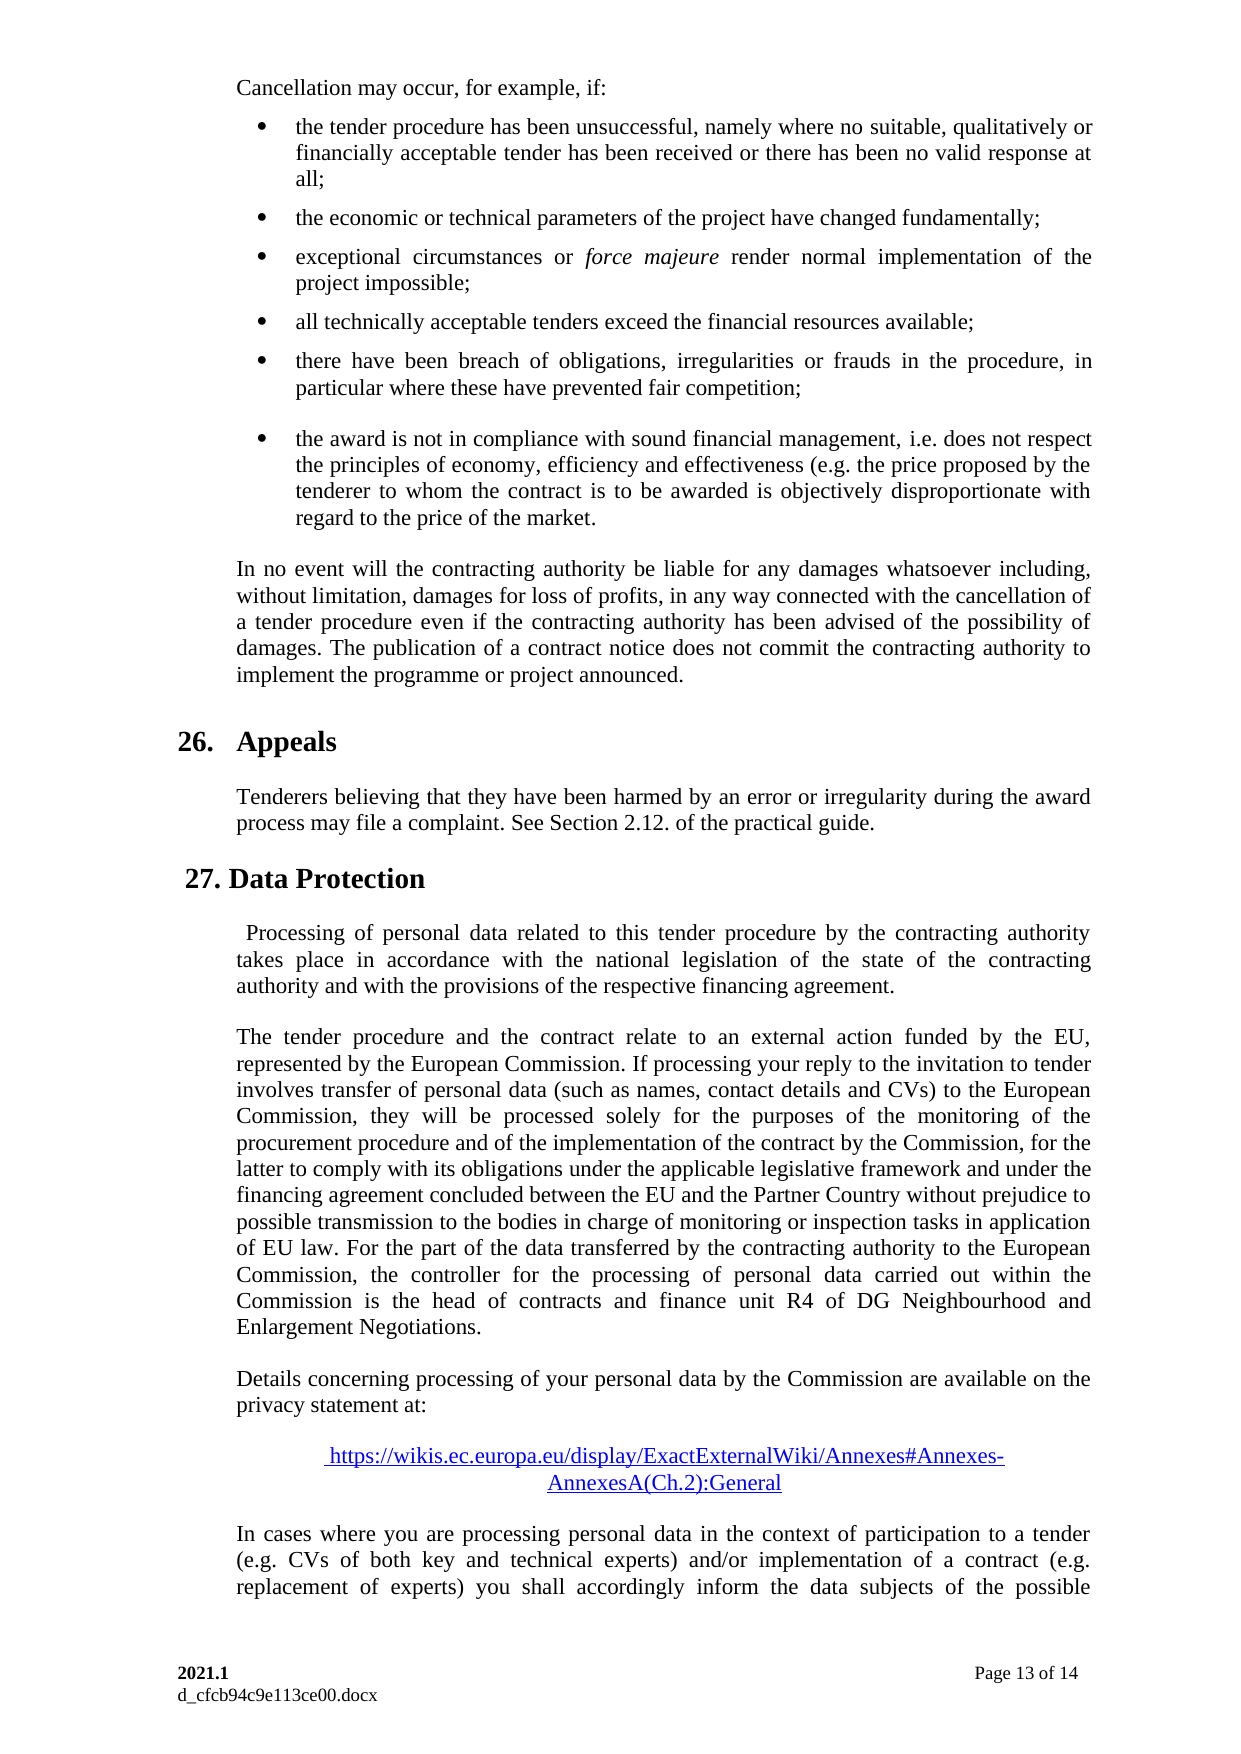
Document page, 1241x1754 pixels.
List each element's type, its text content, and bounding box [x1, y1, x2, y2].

list there have been breach of obligations, irregularities or frauds in the procedure, in particular where these have prevented fair competition; [258, 347, 1092, 400]
list the award is not in compliance with sound financial management, i.e. does not respect the principles of economy, efficiency and effectiveness (e.g. the price proposed by the tenderer to whom the contract is to be awarded is objectively disproportionate with regard to the price of the market. [258, 425, 1092, 530]
text Details concerning processing of your personal data by the Commission are available on the privacy statement at: [236, 1365, 1092, 1417]
list exceptional circumstances or force majeure render normal implementation of the project impossible; [258, 243, 1092, 296]
text https://wikis.ec.europa.eu/display/ExactExternalWiki/Annexes#Annexes-AnnexesA(Ch.2):General [236, 1442, 1092, 1495]
list all technically acceptable tenders exceed the financial resources available; [258, 308, 1092, 335]
text The tender procedure and the contract relate to an external action funded by the EU, represented by the European Commission. If processing your reply to the invitation to tender involves transfer of personal data (such as names, contact details and CVs) to the European Commission, they will be processed solely for the purposes of the monitoring of the procurement procedure and of the implementation of the contract by the Commission, for the latter to comply with its obligations under the applicable legislative framework and under the financing agreement concluded between the EU and the Partner Country without prejudice to possible transmission to the bodies in charge of monitoring or inspection tasks in application of EU law. For the part of the data transferred by the contracting authority to the European Commission, the controller for the processing of personal data carried out within the Commission is the head of contracts and finance unit R4 of DG Neighbourhood and Enlargement Negotiations. [236, 1023, 1092, 1340]
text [236, 1520, 1092, 1599]
text Cancellation may occur, for example, if: [236, 74, 1092, 100]
list the tender procedure has been unsuccessful, namely where no suitable, qualitatively or financially acceptable tender has been received or there has been no valid response at all; [258, 113, 1092, 192]
text 27. Data Protection [177, 861, 1092, 894]
text Tenderers believing that they have been harmed by an error or irregularity during the award process may file a complaint. See Section 2.12. of the practical guide. [236, 783, 1092, 836]
list the economic or technical parameters of the project have changed fundamentally; [258, 204, 1092, 231]
text Processing of personal data related to this tender procedure by the contracting authority takes place in accordance with the national legislation of the state of the contracting authority and with the provisions of the respective financing agreement. [236, 919, 1092, 998]
subtitle 26. Appeals [177, 724, 1092, 758]
text In no event will the contracting authority be liable for any damages whatsoever including, without limitation, damages for loss of profits, in any way connected with the cancellation of a tender procedure even if the contracting authority has been advised of the possibility of damages. The publication of a contract notice does not commit the contracting authority to implement the programme or project announced. [236, 555, 1092, 687]
